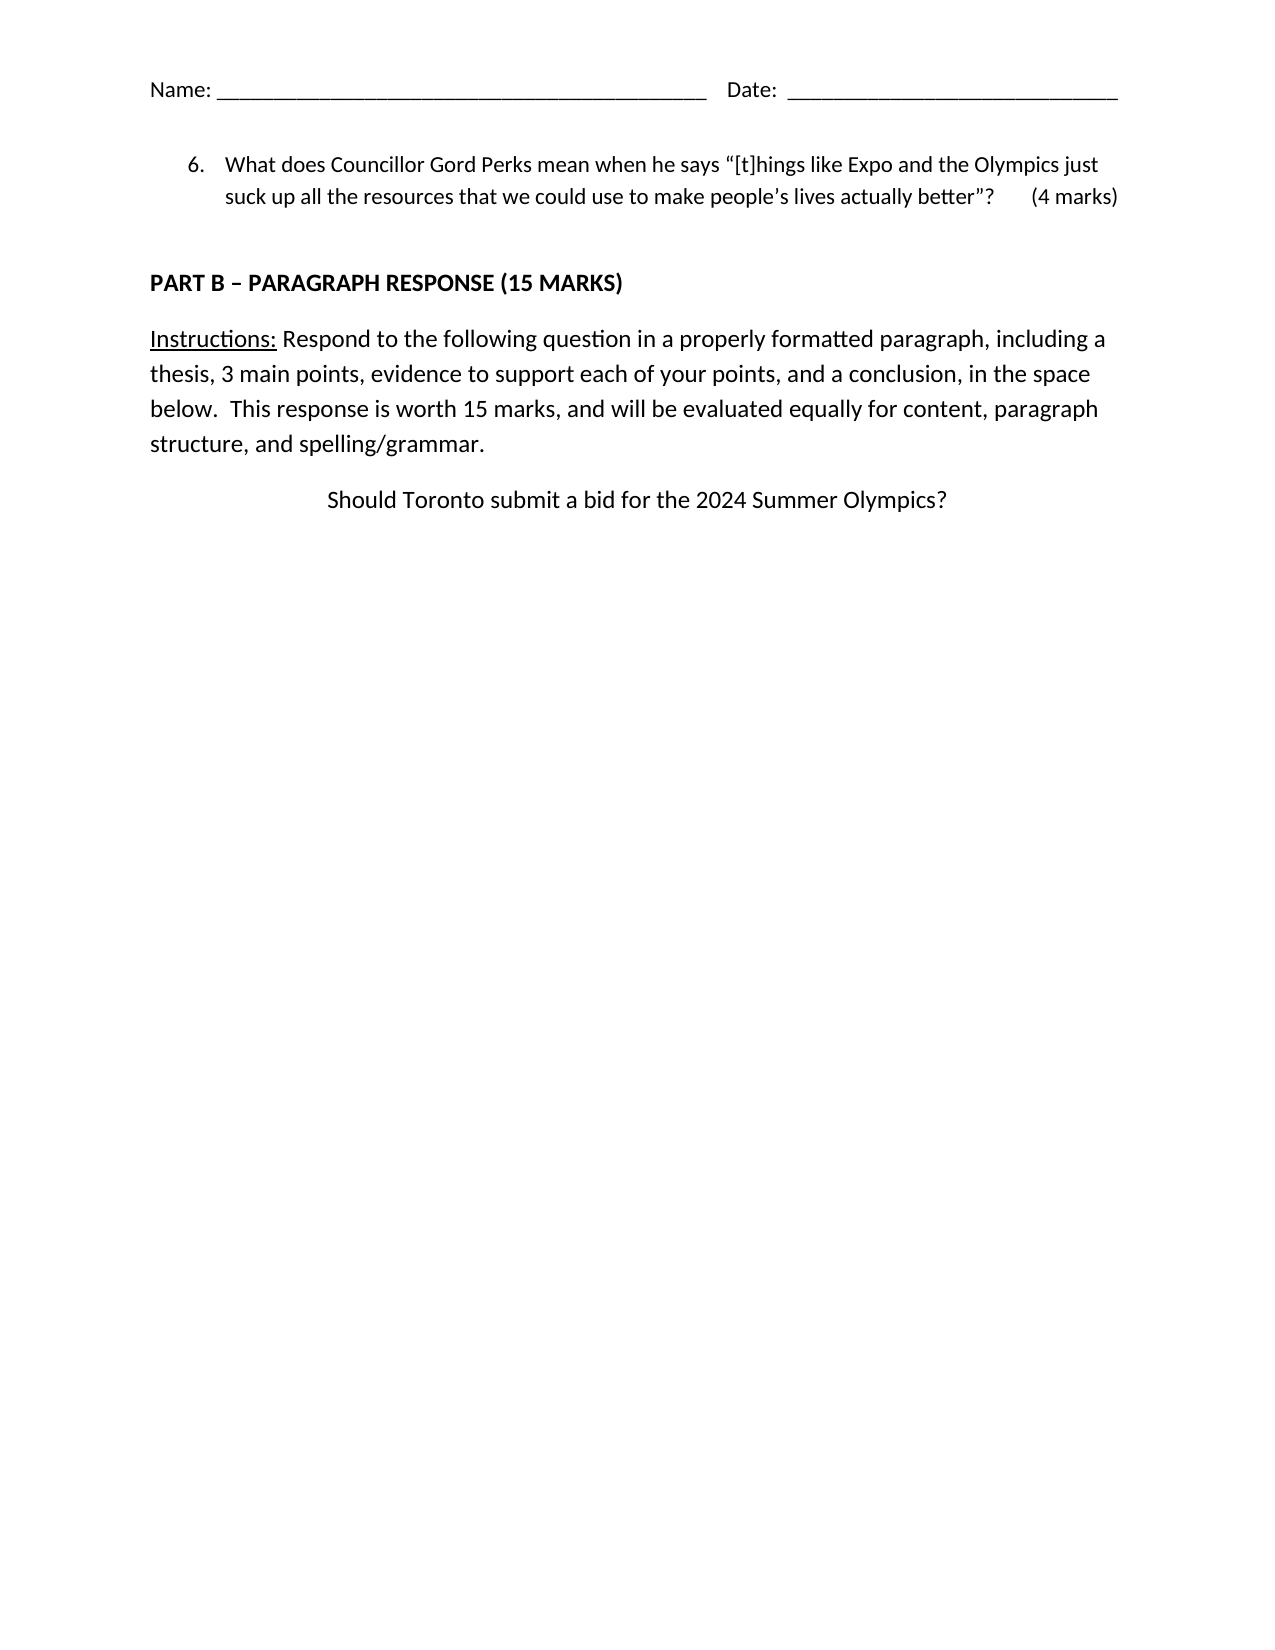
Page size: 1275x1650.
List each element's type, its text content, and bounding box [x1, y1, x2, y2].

text PART B – PARAGRAPH RESPONSE (15 MARKS) [150, 267, 1125, 298]
list What does Councillor Gord Perks mean when he says “[t]hings like Expo and the Olympics just suck up all the resources that we could use to make people’s lives actually better”? (4 marks) [187, 150, 1125, 210]
text Should Toronto submit a bid for the 2024 Summer Olympics? [150, 484, 1125, 514]
text Instructions: Respond to the following question in a properly formatted paragraph, including a thesis, 3 main points, evidence to support each of your points, and a conclusion, in the space below. This response is worth 15 marks, and will be evaluated equally for content, paragraph structure, and spelling/grammar. [150, 323, 1125, 459]
